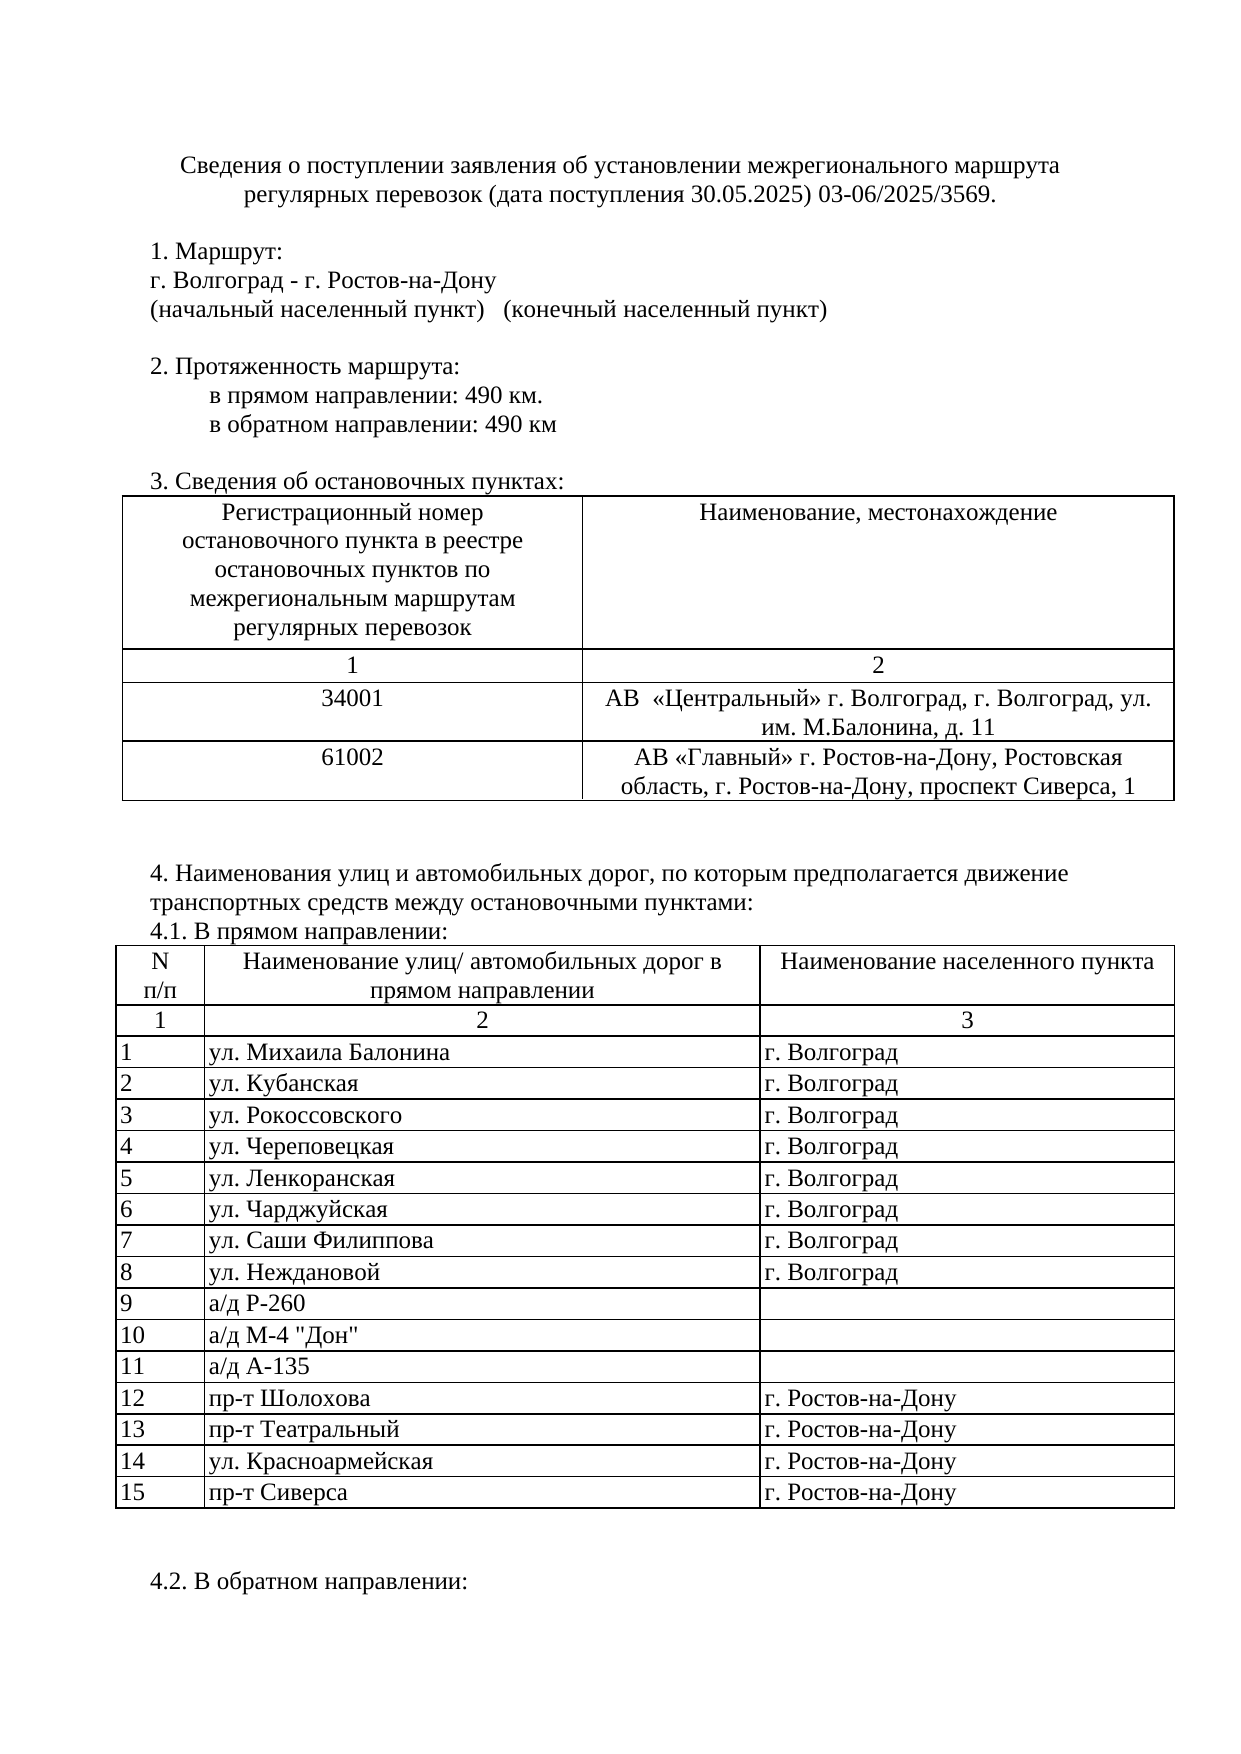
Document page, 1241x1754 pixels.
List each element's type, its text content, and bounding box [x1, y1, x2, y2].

text в прямом направлении: 490 км. [150, 380, 1090, 409]
table_cell 11 [117, 1352, 204, 1381]
table_cell 4 [117, 1131, 204, 1161]
text 2. Протяженность маршрута: [150, 351, 1090, 380]
table_cell АВ «Центральный» г. Волгоград, г. Волгоград, ул. им. М.Балонина, д. 11 [583, 683, 1173, 740]
table_cell 1 [117, 1006, 204, 1035]
table_cell пр-т Шолохова [205, 1383, 759, 1413]
table_cell 2 [205, 1006, 759, 1035]
table_cell ул. Саши Филиппова [205, 1226, 759, 1256]
table_header N п/п [117, 946, 204, 1004]
table_cell 13 [117, 1415, 204, 1444]
table_cell 15 [117, 1477, 204, 1507]
table_cell г. Волгоград [761, 1194, 1174, 1224]
table_cell а/д Р-260 [205, 1289, 759, 1318]
table_cell 6 [117, 1194, 204, 1224]
table_cell г. Волгоград [761, 1100, 1174, 1130]
table_cell 3 [761, 1006, 1174, 1035]
table_cell г. Волгоград [761, 1037, 1174, 1067]
table_cell [761, 1289, 1174, 1318]
table_cell г. Волгоград [761, 1226, 1174, 1256]
table_cell 14 [117, 1446, 204, 1476]
table_cell 3 [117, 1100, 204, 1130]
table_cell 34001 [123, 683, 582, 740]
table_cell г. Волгоград [761, 1131, 1174, 1161]
text 4.1. В прямом направлении: [150, 916, 1090, 945]
table_cell ул. Неждановой [205, 1257, 759, 1287]
table_cell ул. Ленкоранская [205, 1163, 759, 1193]
table_header Наименование улиц/ автомобильных дорог в прямом направлении [205, 946, 759, 1004]
text (начальный населенный пункт) (конечный населенный пункт) [150, 294, 1090, 322]
table_cell г. Ростов-на-Дону [761, 1477, 1174, 1507]
table_cell 12 [117, 1383, 204, 1413]
text 3. Сведения об остановочных пунктах: [150, 466, 1090, 495]
table_cell 9 [117, 1289, 204, 1318]
table_cell г. Ростов-на-Дону [761, 1415, 1174, 1444]
table_cell пр-т Театральный [205, 1415, 759, 1444]
table_cell ул. Красноармейская [205, 1446, 759, 1476]
table_cell г. Ростов-на-Дону [761, 1446, 1174, 1476]
table_cell АВ «Главный» г. Ростов-на-Дону, Ростовская область, г. Ростов-на-Дону, проспект Сиверса, 1 [583, 742, 1173, 799]
table_cell а/д А-135 [205, 1352, 759, 1381]
table_cell [761, 1352, 1174, 1381]
table_cell г. Волгоград [761, 1257, 1174, 1287]
table_cell ул. Чарджуйская [205, 1194, 759, 1224]
text Сведения о поступлении заявления об установлении межрегионального маршрута регулярных перевозок (дата поступления 30.05.2025) 03-06/2025/3569. [150, 150, 1090, 207]
table_cell 1 [123, 650, 582, 681]
table_cell ул. Кубанская [205, 1068, 759, 1098]
table_cell ул. Череповецкая [205, 1131, 759, 1161]
table_cell 8 [117, 1257, 204, 1287]
table_cell г. Ростов-на-Дону [761, 1383, 1174, 1413]
table_cell а/д М-4 "Дон" [205, 1320, 759, 1350]
table_cell г. Волгоград [761, 1163, 1174, 1193]
text 4. Наименования улиц и автомобильных дорог, по которым предполагается движение транспортных средств между остановочными пунктами: [150, 858, 1090, 916]
table_cell 61002 [123, 742, 582, 799]
text 4.2. В обратном направлении: [150, 1566, 1090, 1595]
text 1. Маршрут: [150, 236, 1090, 265]
table_cell ул. Рокоссовского [205, 1100, 759, 1130]
table_cell 5 [117, 1163, 204, 1193]
table_cell 10 [117, 1320, 204, 1350]
table_cell г. Волгоград [761, 1068, 1174, 1098]
text в обратном направлении: 490 км [150, 409, 1090, 437]
table_cell 7 [117, 1226, 204, 1256]
text г. Волгоград - г. Ростов-на-Дону [150, 265, 1090, 294]
table_cell пр-т Сиверса [205, 1477, 759, 1507]
table_cell 2 [583, 650, 1173, 681]
table_cell 1 [117, 1037, 204, 1067]
table_header Наименование, местонахождение [583, 497, 1173, 648]
table_cell 2 [117, 1068, 204, 1098]
table_cell ул. Михаила Балонина [205, 1037, 759, 1067]
table_cell [761, 1320, 1174, 1350]
table_header Наименование населенного пункта [761, 946, 1174, 1004]
table_header Регистрационный номер остановочного пункта в реестре остановочных пунктов по межрегиональным маршрутам регулярных перевозок [123, 497, 582, 648]
